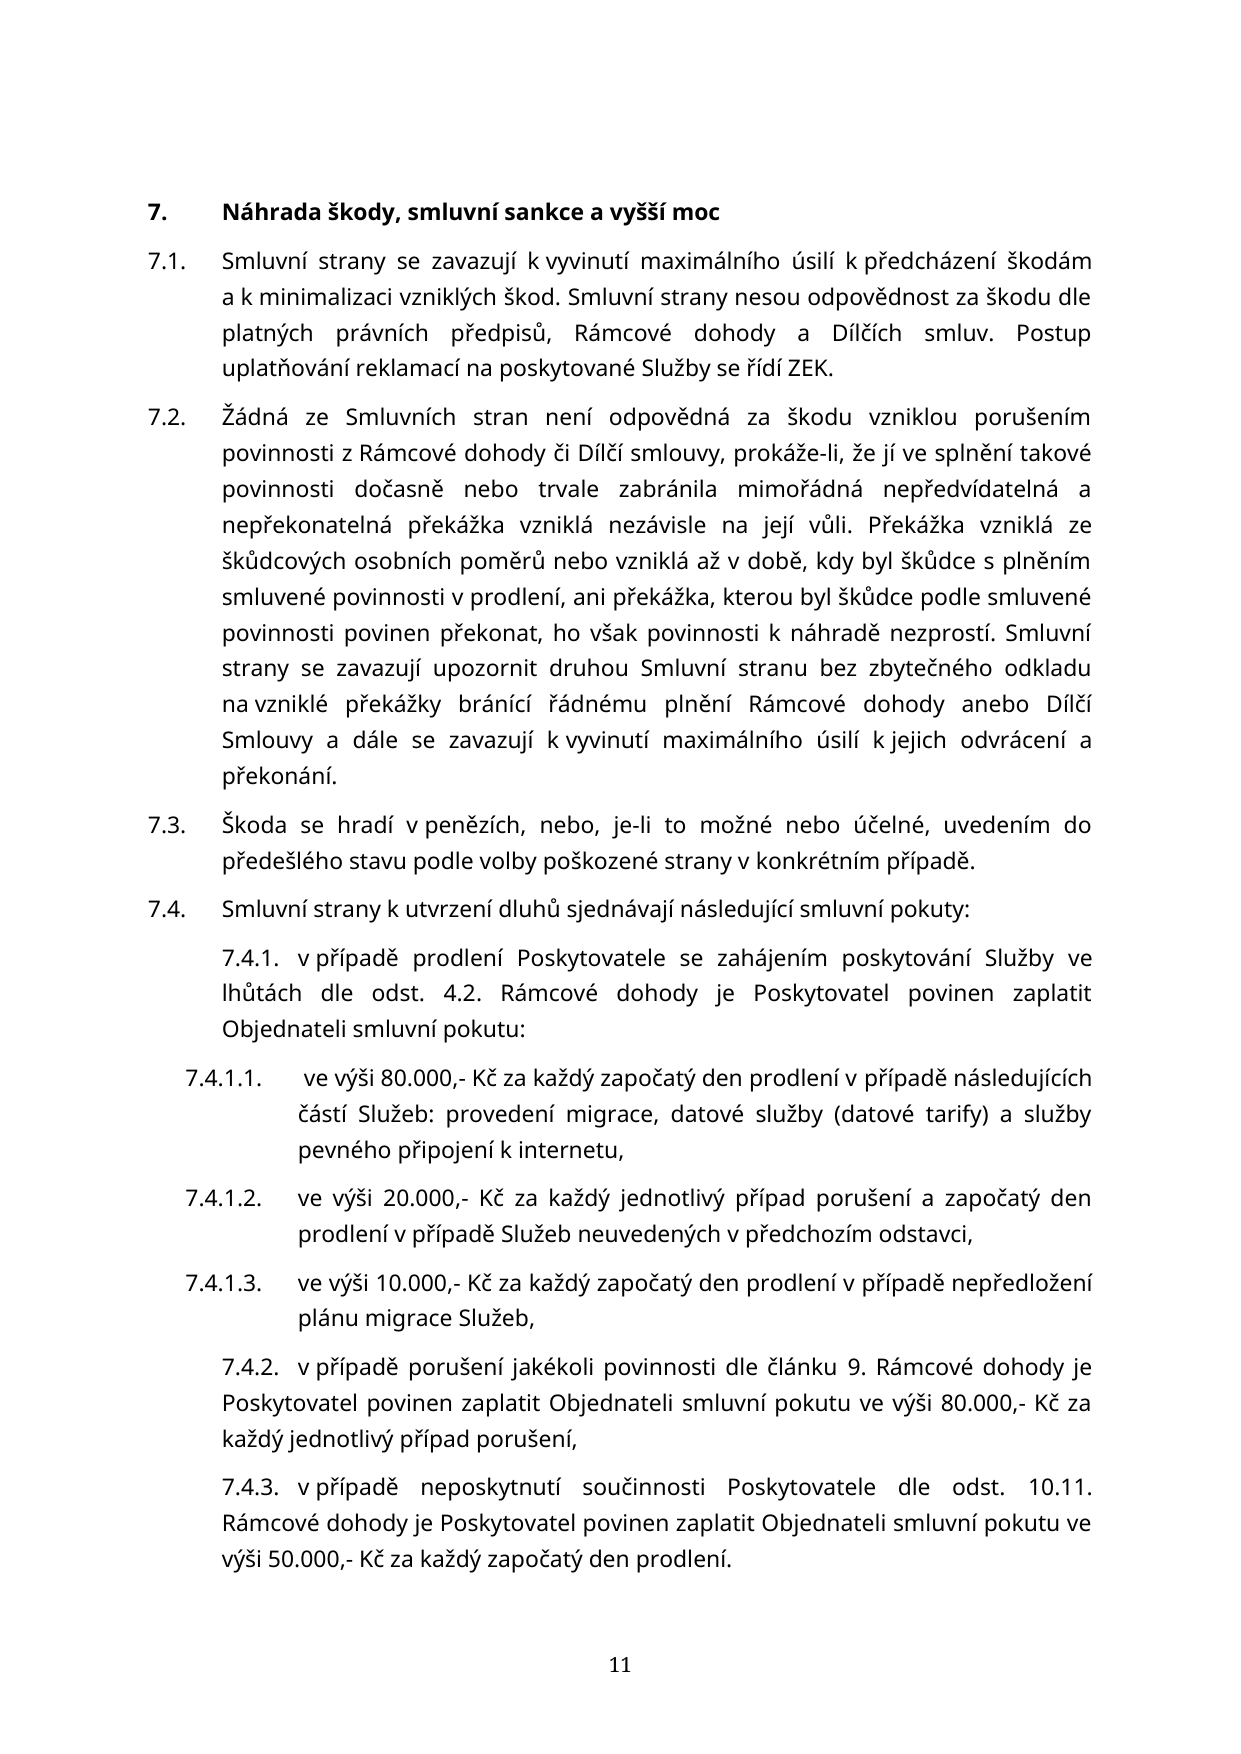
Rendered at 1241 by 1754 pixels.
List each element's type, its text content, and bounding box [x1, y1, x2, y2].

list ve výši 10.000,- Kč za každý započatý den prodlení v případě nepředložení plánu migrace Služeb, [185, 1266, 1092, 1334]
list Škoda se hradí v penězích, nebo, je-li to možné nebo účelné, uvedením do předešlého stavu podle volby poškozené strany v konkrétním případě. [148, 809, 1092, 876]
list Žádná ze Smluvních stran není odpovědná za škodu vzniklou porušením povinnosti z Rámcové dohody či Dílčí smlouvy, prokáže-li, že jí ve splnění takové povinnosti dočasně nebo trvale zabránila mimořádná nepředvídatelná a nepřekonatelná překážka vzniklá nezávisle na její vůli. Překážka vzniklá ze škůdcových osobních poměrů nebo vzniklá až v době, kdy byl škůdce s plněním smluvené povinnosti v prodlení, ani překážka, kterou byl škůdce podle smluvené povinnosti povinen překonat, ho však povinnosti k náhradě nezprostí. Smluvní strany se zavazují upozornit druhou Smluvní stranu bez zbytečného odkladu na vzniklé překážky bránící řádnému plnění Rámcové dohody anebo Dílčí Smlouvy a dále se zavazují k vyvinutí maximálního úsilí k jejich odvrácení a překonání. [148, 401, 1092, 791]
list ve výši 20.000,- Kč za každý jednotlivý případ porušení a započatý den prodlení v případě Služeb neuvedených v předchozím odstavci, [185, 1182, 1092, 1249]
list v případě prodlení Poskytovatele se zahájením poskytování Služby ve lhůtách dle odst. 4.2. Rámcové dohody je Poskytovatel povinen zaplatit Objednateli smluvní pokutu: [222, 941, 1092, 1044]
list ve výši 80.000,- Kč za každý započatý den prodlení v případě následujících částí Služeb: provedení migrace, datové služby (datové tarify) a služby pevného připojení k internetu, [185, 1062, 1092, 1165]
list Smluvní strany se zavazují k vyvinutí maximálního úsilí k předcházení škodám a k minimalizaci vzniklých škod. Smluvní strany nesou odpovědnost za škodu dle platných právních předpisů, Rámcové dohody a Dílčích smluv. Postup uplatňování reklamací na poskytované Služby se řídí ZEK. [148, 244, 1092, 384]
list Náhrada škody, smluvní sankce a vyšší moc [148, 196, 1092, 227]
list v případě neposkytnutí součinnosti Poskytovatele dle odst. 10.11. Rámcové dohody je Poskytovatel povinen zaplatit Objednateli smluvní pokutu ve výši 50.000,- Kč za každý započatý den prodlení. [222, 1471, 1092, 1574]
list v případě porušení jakékoli povinnosti dle článku 9. Rámcové dohody je Poskytovatel povinen zaplatit Objednateli smluvní pokutu ve výši 80.000,- Kč za každý jednotlivý případ porušení, [222, 1351, 1092, 1454]
list Smluvní strany k utvrzení dluhů sjednávají následující smluvní pokuty: [148, 893, 1092, 924]
